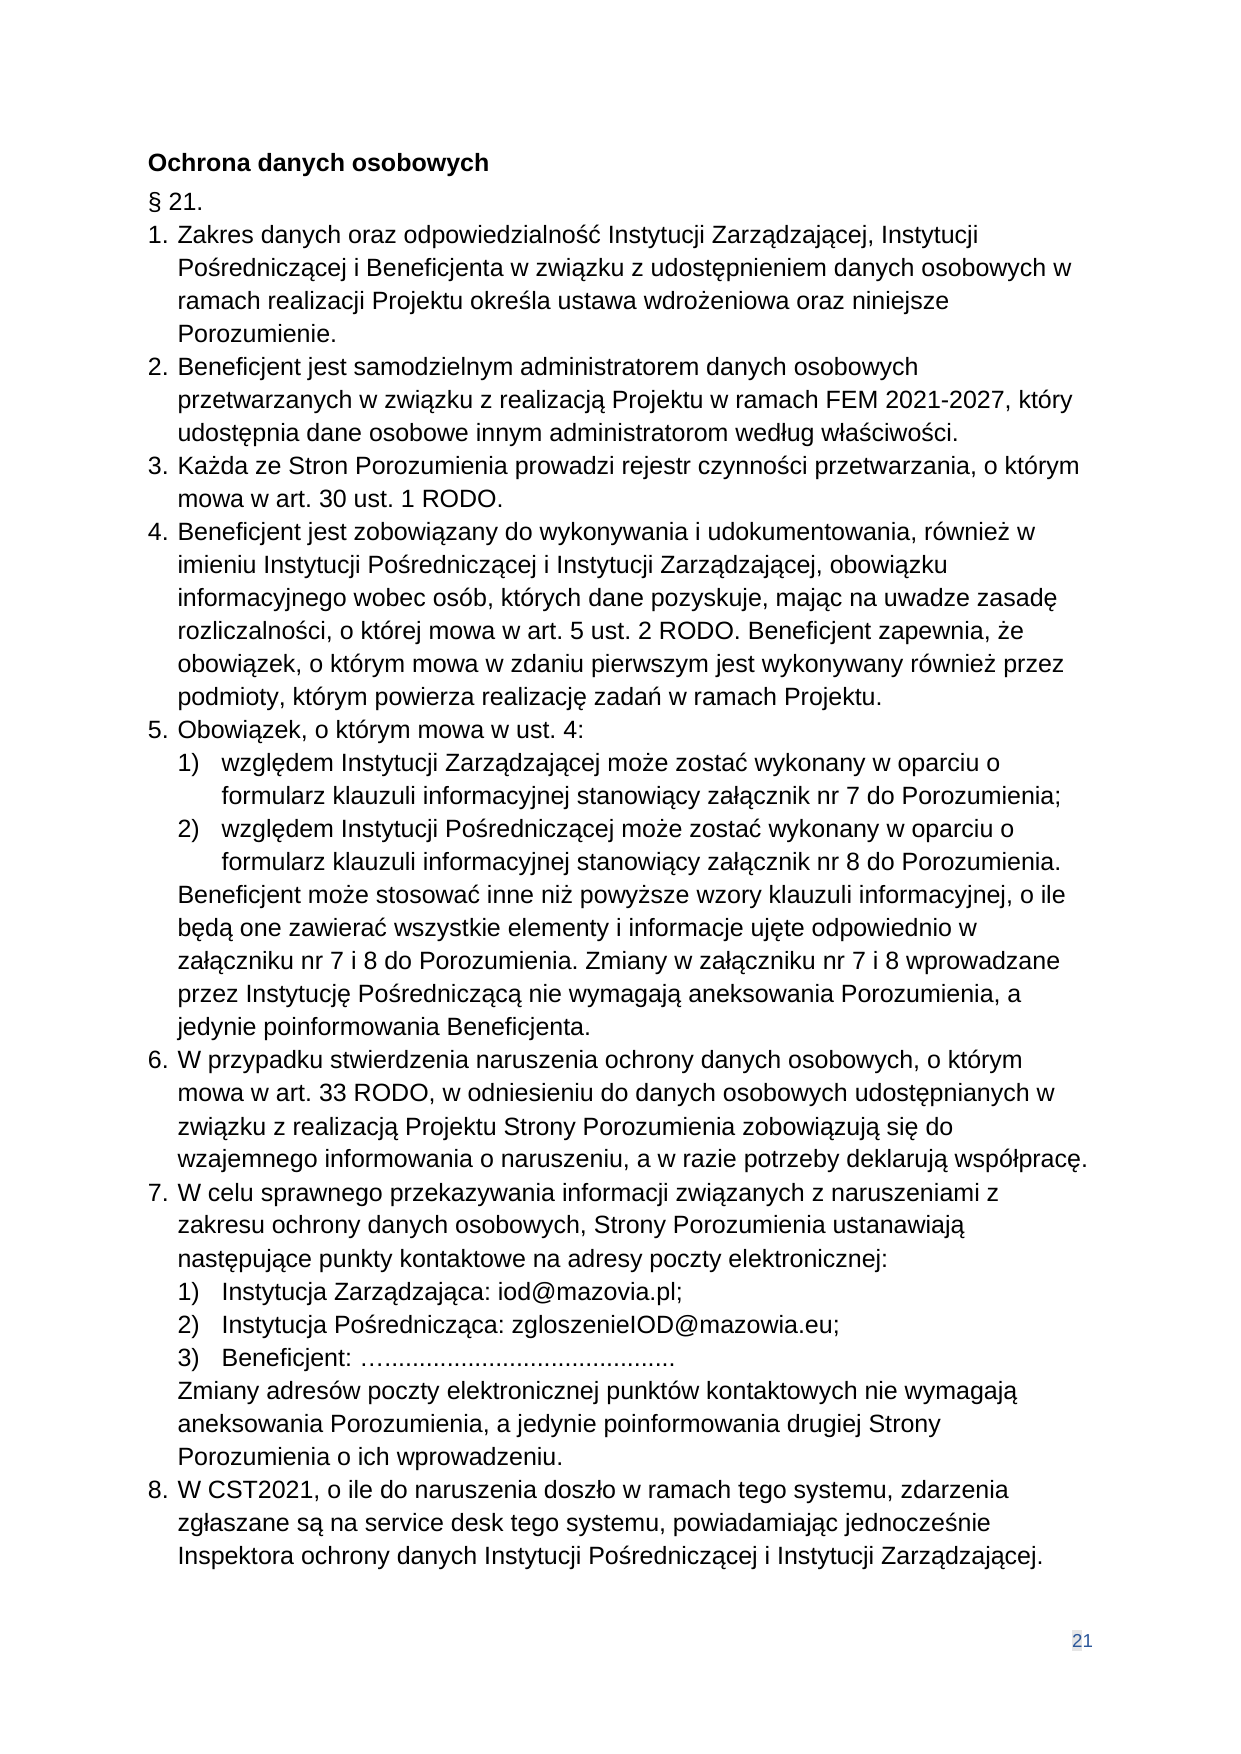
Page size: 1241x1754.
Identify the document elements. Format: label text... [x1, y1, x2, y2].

list względem Instytucji Zarządzającej może zostać wykonany w oparciu o formularz klauzuli informacyjnej stanowiący załącznik nr 7 do Porozumienia; [177, 748, 1093, 810]
text Zmiany adresów poczty elektronicznej punktów kontaktowych nie wymagają aneksowania Porozumienia, a jedynie poinformowania drugiej Strony Porozumienia o ich wprowadzeniu. [177, 1376, 1093, 1470]
list Beneficjent jest samodzielnym administratorem danych osobowych przetwarzanych w związku z realizacją Projektu w ramach FEM 2021-2027, który udostępnia dane osobowe innym administratorom według właściwości. [148, 352, 1093, 447]
subtitle Ochrona danych osobowych [148, 148, 1093, 176]
list W przypadku stwierdzenia naruszenia ochrony danych osobowych, o którym mowa w art. 33 RODO, w odniesieniu do danych osobowych udostępnianych w związku z realizacją Projektu Strony Porozumienia zobowiązują się do wzajemnego informowania o naruszeniu, a w razie potrzeby deklarują współpracę. [148, 1045, 1093, 1173]
subtitle § 21. [148, 187, 1093, 216]
list Obowiązek, o którym mowa w ust. 4: [148, 715, 1093, 744]
list Beneficjent: ….......................................... [177, 1343, 1093, 1371]
text Beneficjent może stosować inne niż powyższe wzory klauzuli informacyjnej, o ile będą one zawierać wszystkie elementy i informacje ujęte odpowiednio w załączniku nr 7 i 8 do Porozumienia. Zmiany w załączniku nr 7 i 8 wprowadzane przez Instytucję Pośredniczącą nie wymagają aneksowania Porozumienia, a jedynie poinformowania Beneficjenta. [177, 880, 1093, 1041]
list Każda ze Stron Porozumienia prowadzi rejestr czynności przetwarzania, o którym mowa w art. 30 ust. 1 RODO. [148, 451, 1093, 513]
list Instytucja Pośrednicząca: zgloszenieIOD@mazowia.eu; [177, 1309, 1093, 1338]
list W CST2021, o ile do naruszenia doszło w ramach tego systemu, zdarzenia zgłaszane są na service desk tego systemu, powiadamiając jednocześnie Inspektora ochrony danych Instytucji Pośredniczącej i Instytucji Zarządzającej. [148, 1475, 1093, 1569]
list Zakres danych oraz odpowiedzialność Instytucji Zarządzającej, Instytucji Pośredniczącej i Beneficjenta w związku z udostępnieniem danych osobowych w ramach realizacji Projektu określa ustawa wdrożeniowa oraz niniejsze Porozumienie. [148, 220, 1093, 348]
list Instytucja Zarządzająca: iod@mazovia.pl; [177, 1277, 1093, 1305]
list Beneficjent jest zobowiązany do wykonywania i udokumentowania, również w imieniu Instytucji Pośredniczącej i Instytucji Zarządzającej, obowiązku informacyjnego wobec osób, których dane pozyskuje, mając na uwadze zasadę rozliczalności, o której mowa w art. 5 ust. 2 RODO. Beneficjent zapewnia, że obowiązek, o którym mowa w zdaniu pierwszym jest wykonywany również przez podmioty, którym powierza realizację zadań w ramach Projektu. [148, 517, 1093, 711]
list W celu sprawnego przekazywania informacji związanych z naruszeniami z zakresu ochrony danych osobowych, Strony Porozumienia ustanawiają następujące punkty kontaktowe na adresy poczty elektronicznej: [148, 1177, 1093, 1272]
list względem Instytucji Pośredniczącej może zostać wykonany w oparciu o formularz klauzuli informacyjnej stanowiący załącznik nr 8 do Porozumienia. [177, 814, 1093, 876]
